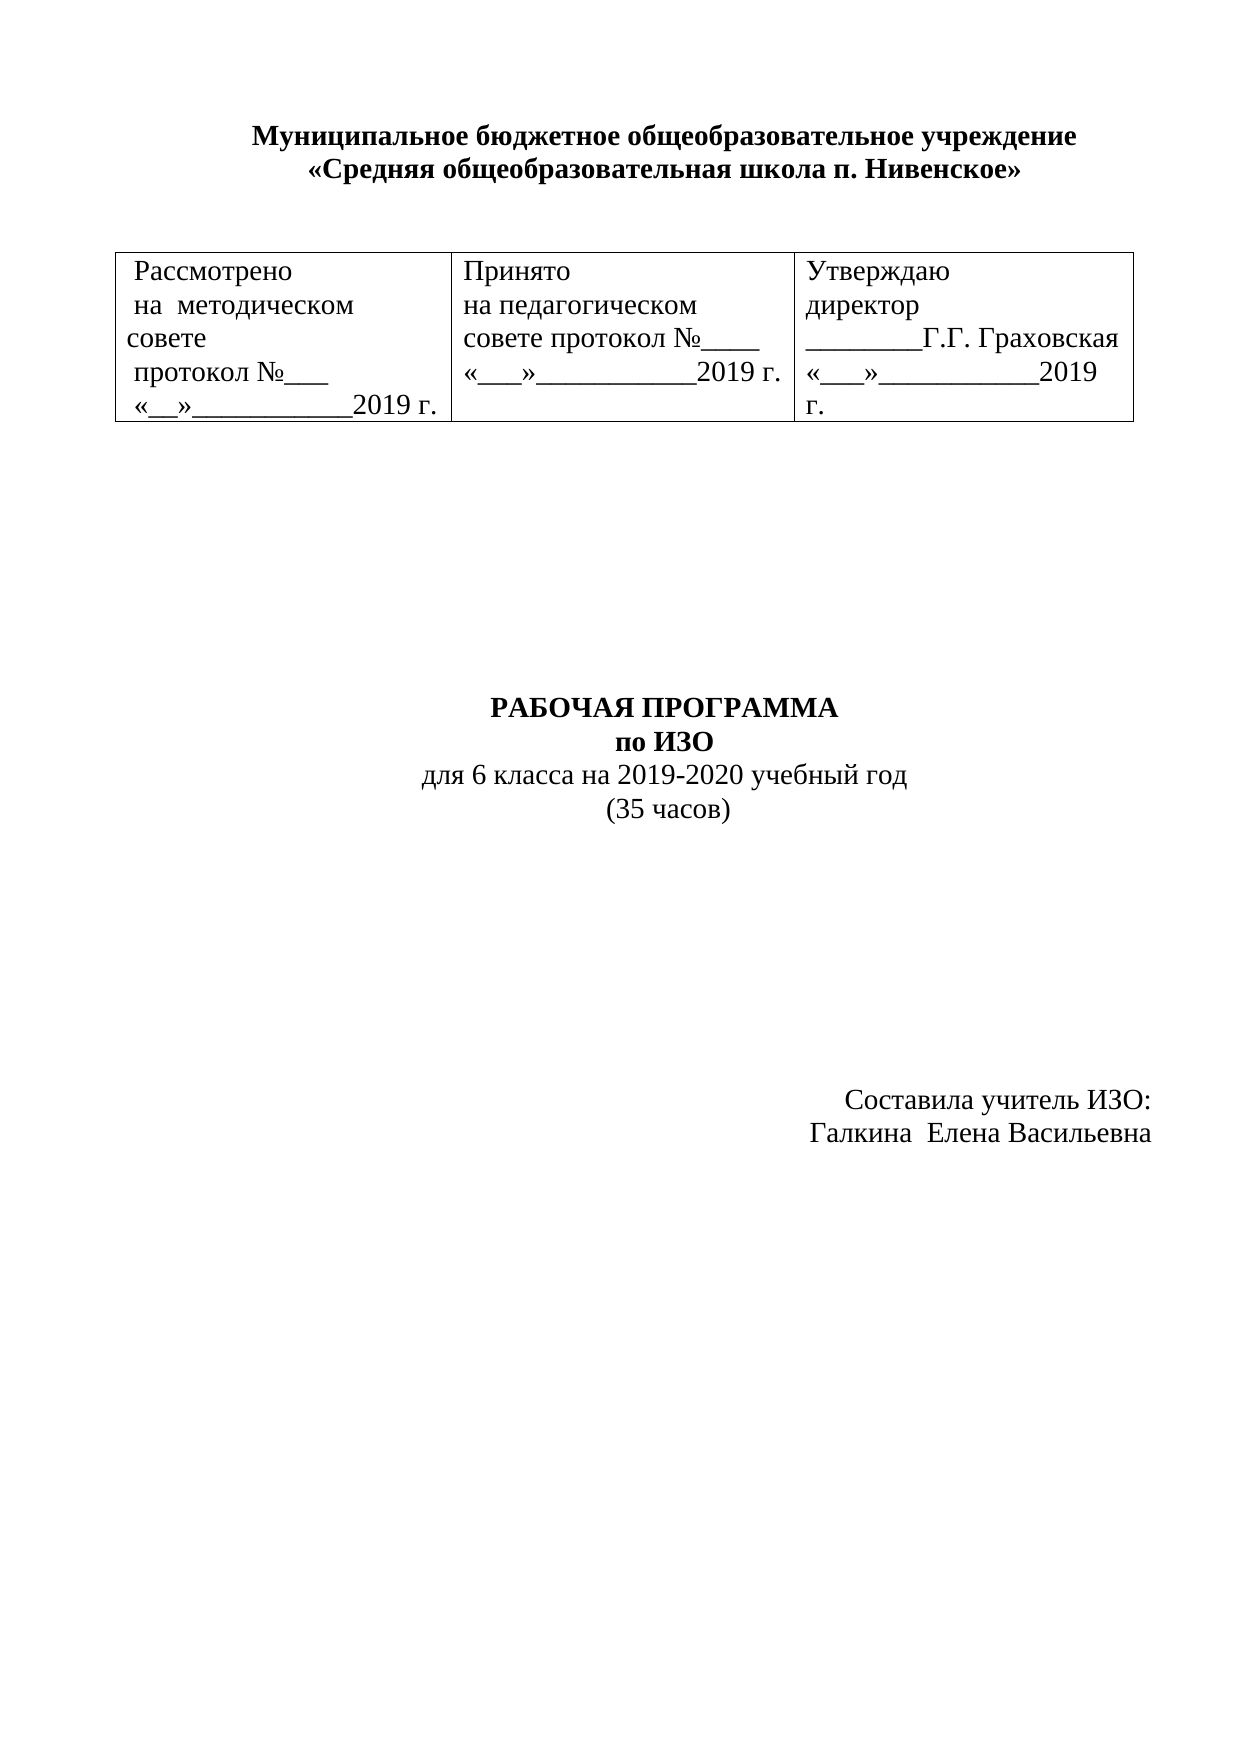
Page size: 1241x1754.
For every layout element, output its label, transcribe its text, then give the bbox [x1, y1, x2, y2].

table_header Принято на педагогическом совете протокол №____ «___»___________2019 г. [452, 253, 794, 421]
table_header Рассмотрено на методическом совете протокол №___ «__»___________2019 г. [116, 253, 451, 421]
text Галкина Елена Васильевна [177, 1115, 1152, 1149]
text Составила учитель ИЗО: [177, 1082, 1152, 1115]
text по ИЗО [177, 724, 1152, 757]
text «Средняя общеобразовательная школа п. Нивенское» [177, 152, 1152, 185]
text РАБОЧАЯ ПРОГРАММА [177, 690, 1152, 724]
table_header Утверждаю директор ________Г.Г. Граховская «___»___________2019 г. [795, 253, 1133, 421]
text (35 часов) [177, 791, 1152, 824]
text для 6 класса на 2019-2020 учебный год [177, 757, 1152, 791]
text Муниципальное бюджетное общеобразовательное учреждение [177, 118, 1152, 152]
